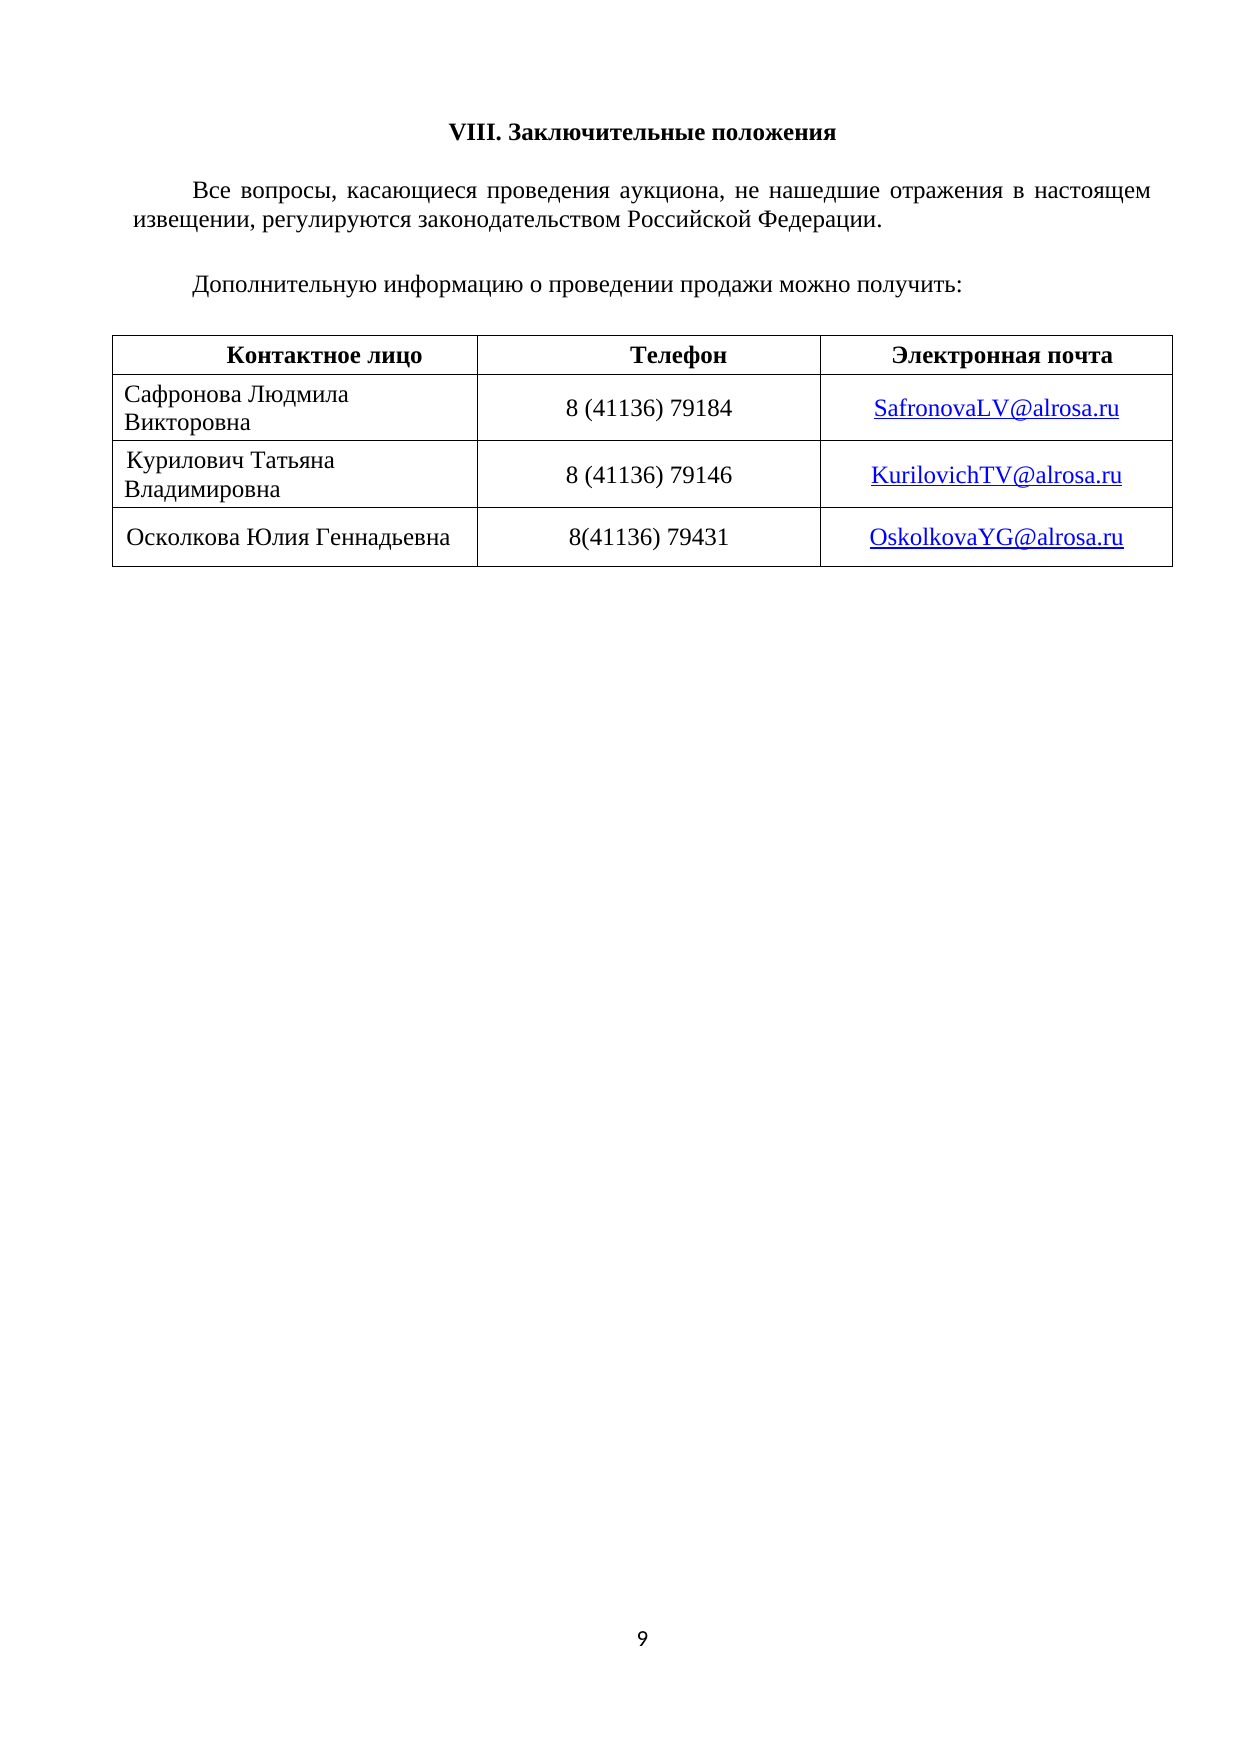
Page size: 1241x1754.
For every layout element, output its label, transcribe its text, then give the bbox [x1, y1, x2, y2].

table_cell KurilovichTV@alrosa.ru [821, 441, 1172, 507]
table_header Телефон [478, 336, 820, 373]
table_cell Курилович Татьяна Владимировна [113, 441, 477, 507]
table_cell Сафронова Людмила Викторовна [113, 375, 477, 440]
table_cell 8 (41136) 79146 [478, 441, 820, 507]
text VIII. Заключительные положения [133, 117, 1152, 146]
table_header Электронная почта [821, 336, 1172, 373]
text Дополнительную информацию о проведении продажи можно получить: [133, 269, 1152, 298]
table_cell Осколкова Юлия Геннадьевна [113, 508, 477, 566]
table_cell SafronovaLV@alrosa.ru [821, 375, 1172, 440]
table_cell OskolkovaYG@alrosa.ru [821, 508, 1172, 566]
table_header Контактное лицо [113, 336, 477, 373]
text Все вопросы, касающиеся проведения аукциона, не нашедшие отражения в настоящем извещении, регулируются законодательством Российской Федерации. [133, 175, 1152, 232]
table_cell 8(41136) 79431 [478, 508, 820, 566]
table_cell 8 (41136) 79184 [478, 375, 820, 440]
